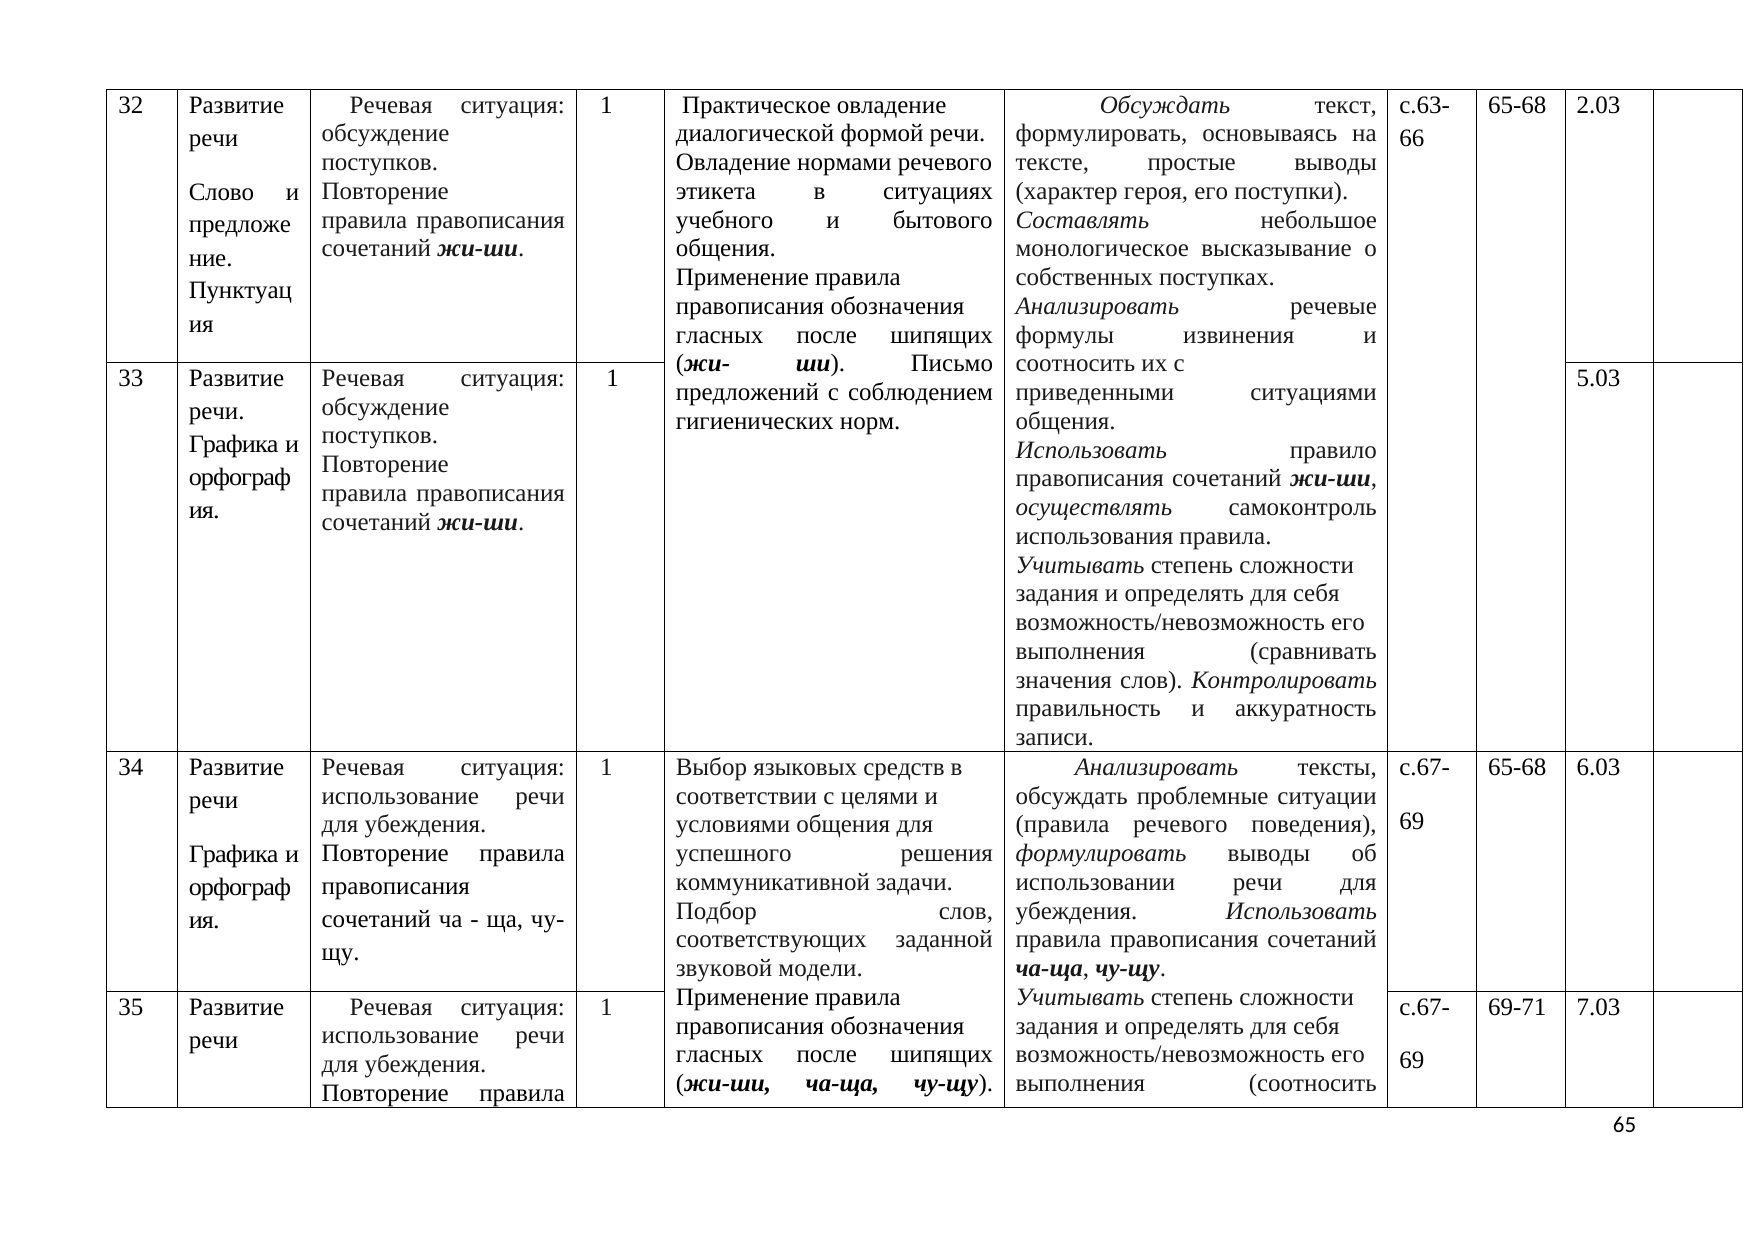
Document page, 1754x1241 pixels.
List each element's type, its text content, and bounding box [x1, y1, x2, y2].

table_cell Речевая ситуация: обсуждение поступков. Повторение правила правописания сочетаний жи-ши. [311, 90, 576, 362]
table_cell Обсуждать текст, формулировать, основываясь на тексте, простые выводы (характер героя, его поступки). Составлять небольшое монологическое высказывание о собственных поступках. Анализировать речевые формулы извинения и соотносить их с приведенными ситуациями общения. Использовать правило правописания сочетаний жи-ши, осуществлять самоконтроль использования правила. Учитывать степень сложности задания и определять для себя возможность/невозможность его выполнения (сравнивать значения слов). Контролировать правильность и аккуратность записи. [1005, 90, 1387, 751]
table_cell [311, 992, 576, 1107]
table_cell 33 [107, 363, 177, 751]
table_cell с.67- 69 [1388, 752, 1476, 991]
table_cell 1 [577, 363, 664, 751]
table_cell 5.03 [1566, 363, 1653, 751]
table_cell 34 [107, 752, 177, 991]
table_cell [178, 992, 310, 1107]
table_cell с.63-66 [1388, 90, 1476, 751]
table_cell 32 [107, 90, 177, 362]
table_cell Выбор языковых средств в соответствии с целями и условиями общения для успешного решения коммуникативной задачи. Подбор слов, соответствующих заданной звуковой модели. Применение правила правописания обозначения гласных после шипящих (жи-ши, ча-ща, чу-щу). Усвоение приемов и последовательности правильного списывания текста. [665, 752, 1004, 1107]
table_cell 6.03 [1566, 752, 1653, 991]
table_cell Речевая ситуация: использование речи для убеждения. Повторение правила правописания сочетаний ча - ща, чу- щу. [311, 752, 576, 991]
table_cell 1 [577, 752, 664, 991]
table_cell 1 [577, 90, 664, 362]
table_cell Анализировать тексты, обсуждать проблемные ситуации (правила речевого поведения), формулировать выводы об использовании речи для убеждения. Использовать правила правописания сочетаний ча-ща, чу-щу. Учитывать степень сложности задания и определять для себя возможность/невозможность его выполнения (соотносить приведенные слова со звуковыми моделями). Контролировать правильность и аккуратность записи. [1005, 752, 1387, 1107]
table_cell 2.03 [1566, 90, 1653, 362]
table_cell Развитие речи. Графика и орфография. [178, 363, 310, 751]
table_cell Развитие речи Графика и орфография. [178, 752, 310, 991]
table_cell 35 [107, 992, 177, 1107]
table_cell 65-68 [1477, 90, 1565, 751]
table_cell 1 [577, 992, 664, 1107]
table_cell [178, 90, 310, 362]
table_cell Практическое овладение диалогической формой речи. Овладение нормами речевого этикета в ситуациях учебного и бытового общения. Применение правила правописания обозначения гласных после шипящих (жи- ши). Письмо предложений с соблюдением гигиенических норм. [665, 90, 1004, 751]
table_cell 65-68 [1477, 752, 1565, 991]
table_cell с.67- 69 [1388, 992, 1476, 1107]
table_cell Речевая ситуация: обсуждение поступков. Повторение правила правописания сочетаний жи-ши. [311, 363, 576, 751]
table_cell [1654, 752, 1742, 991]
table_cell [1654, 992, 1742, 1107]
table_cell [1654, 363, 1742, 751]
table_cell 7.03 [1566, 992, 1653, 1107]
table_cell 69-71 [1477, 992, 1565, 1107]
table_cell [1654, 90, 1742, 362]
